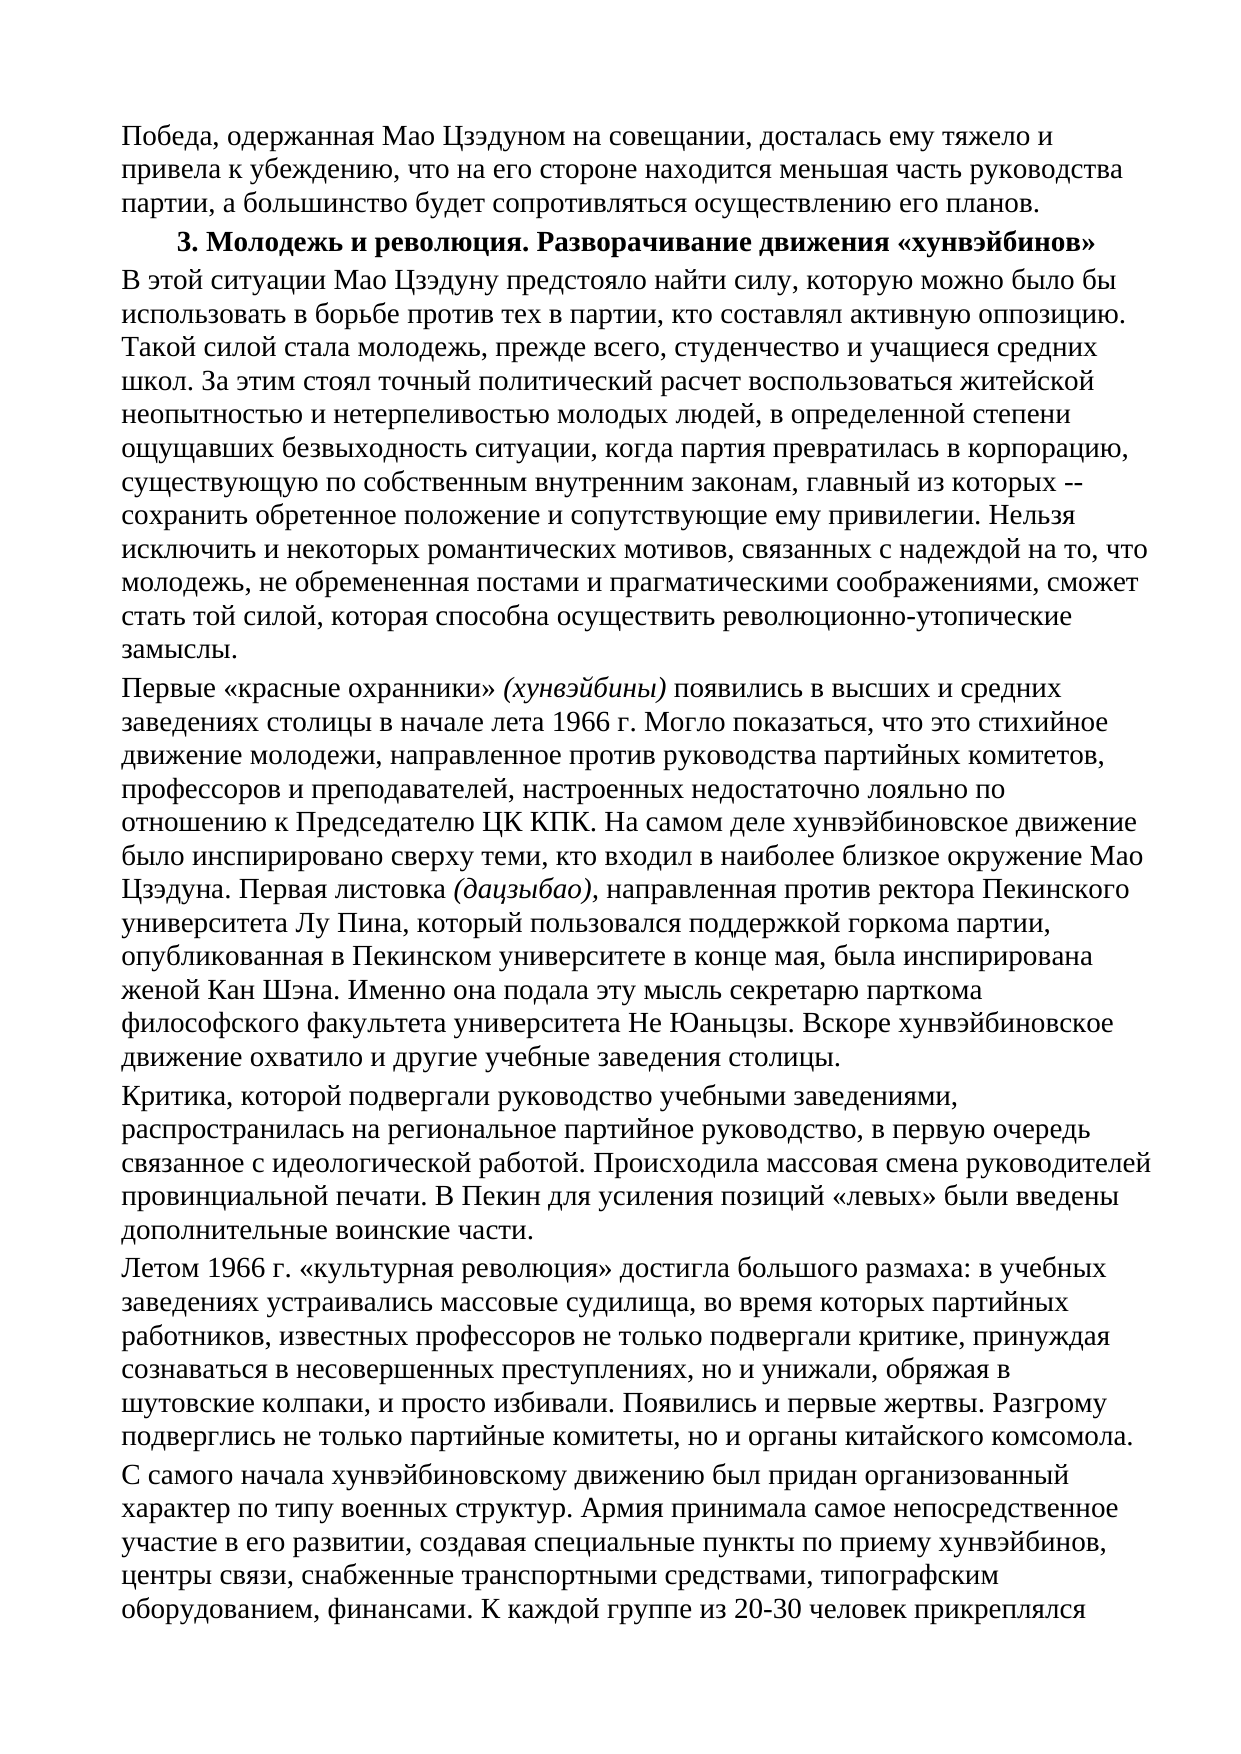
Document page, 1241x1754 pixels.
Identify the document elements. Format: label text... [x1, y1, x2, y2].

text В этой ситуации Мао Цзэдуну предстояло найти силу, которую можно было бы использовать в борьбе против тех в партии, кто составлял активную оппозицию. Такой силой стала молодежь, прежде всего, студенчество и учащиеся средних школ. За этим стоял точный политический расчет воспользоваться житейской неопытностью и нетерпеливостью молодых людей, в определенной степени ощущавших безвыходность ситуации, когда партия превратилась в корпорацию, существующую по собственным внутренним законам, главный из которых -- сохранить обретенное положение и сопутствующие ему привилегии. Нельзя исключить и некоторых романтических мотивов, связанных с надеждой на то, что молодежь, не обремененная постами и прагматическими соображениями, сможет стать той силой, которая способна осуществить революционно-утопические замыслы. [121, 262, 1152, 665]
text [121, 1457, 1152, 1624]
text Первые «красные охранники» (хунвэйбины) появились в высших и средних заведениях столицы в начале лета 1966 г. Могло показаться, что это стихийное движение молодежи, направленное против руководства партийных комитетов, профессоров и преподавателей, настроенных недостаточно лояльно по отношению к Председателю ЦК КПК. На самом деле хунвэйбиновское движение было инспирировано сверху теми, кто входил в наиболее близкое окружение Мао Цзэдуна. Первая листовка (дацзыбао), направленная против ректора Пекинского университета Лу Пина, который пользовался поддержкой горкома партии, опубликованная в Пекинском университете в конце мая, была инспирирована женой Кан Шэна. Именно она подала эту мысль секретарю парткома философского факультета университета Не Юаньцзы. Вскоре хунвэйбиновское движение охватило и другие учебные заведения столицы. [121, 670, 1152, 1073]
text Победа, одержанная Мао Цзэдуном на совещании, досталась ему тяжело и привела к убеждению, что на его стороне находится меньшая часть руководства партии, а большинство будет сопротивляться осуществлению его планов. [121, 118, 1152, 219]
text 3. Молодежь и революция. Разворачивание движения «хунвэйбинов» [121, 224, 1152, 257]
text Летом 1966 г. «культурная революция» достигла большого размаха: в учебных заведениях устраивались массовые судилища, во время которых партийных работников, известных профессоров не только подвергали критике, принуждая сознаваться в несовершенных преступлениях, но и унижали, обряжая в шутовские колпаки, и просто избивали. Появились и первые жертвы. Разгрому подверглись не только партийные комитеты, но и органы китайского комсомола. [121, 1251, 1152, 1452]
text Критика, которой подвергали руководство учебными заведениями, распространилась на региональное партийное руководство, в первую очередь связанное с идеологической работой. Происходила массовая смена руководителей провинциальной печати. В Пекин для усиления позиций «левых» были введены дополнительные воинские части. [121, 1078, 1152, 1245]
